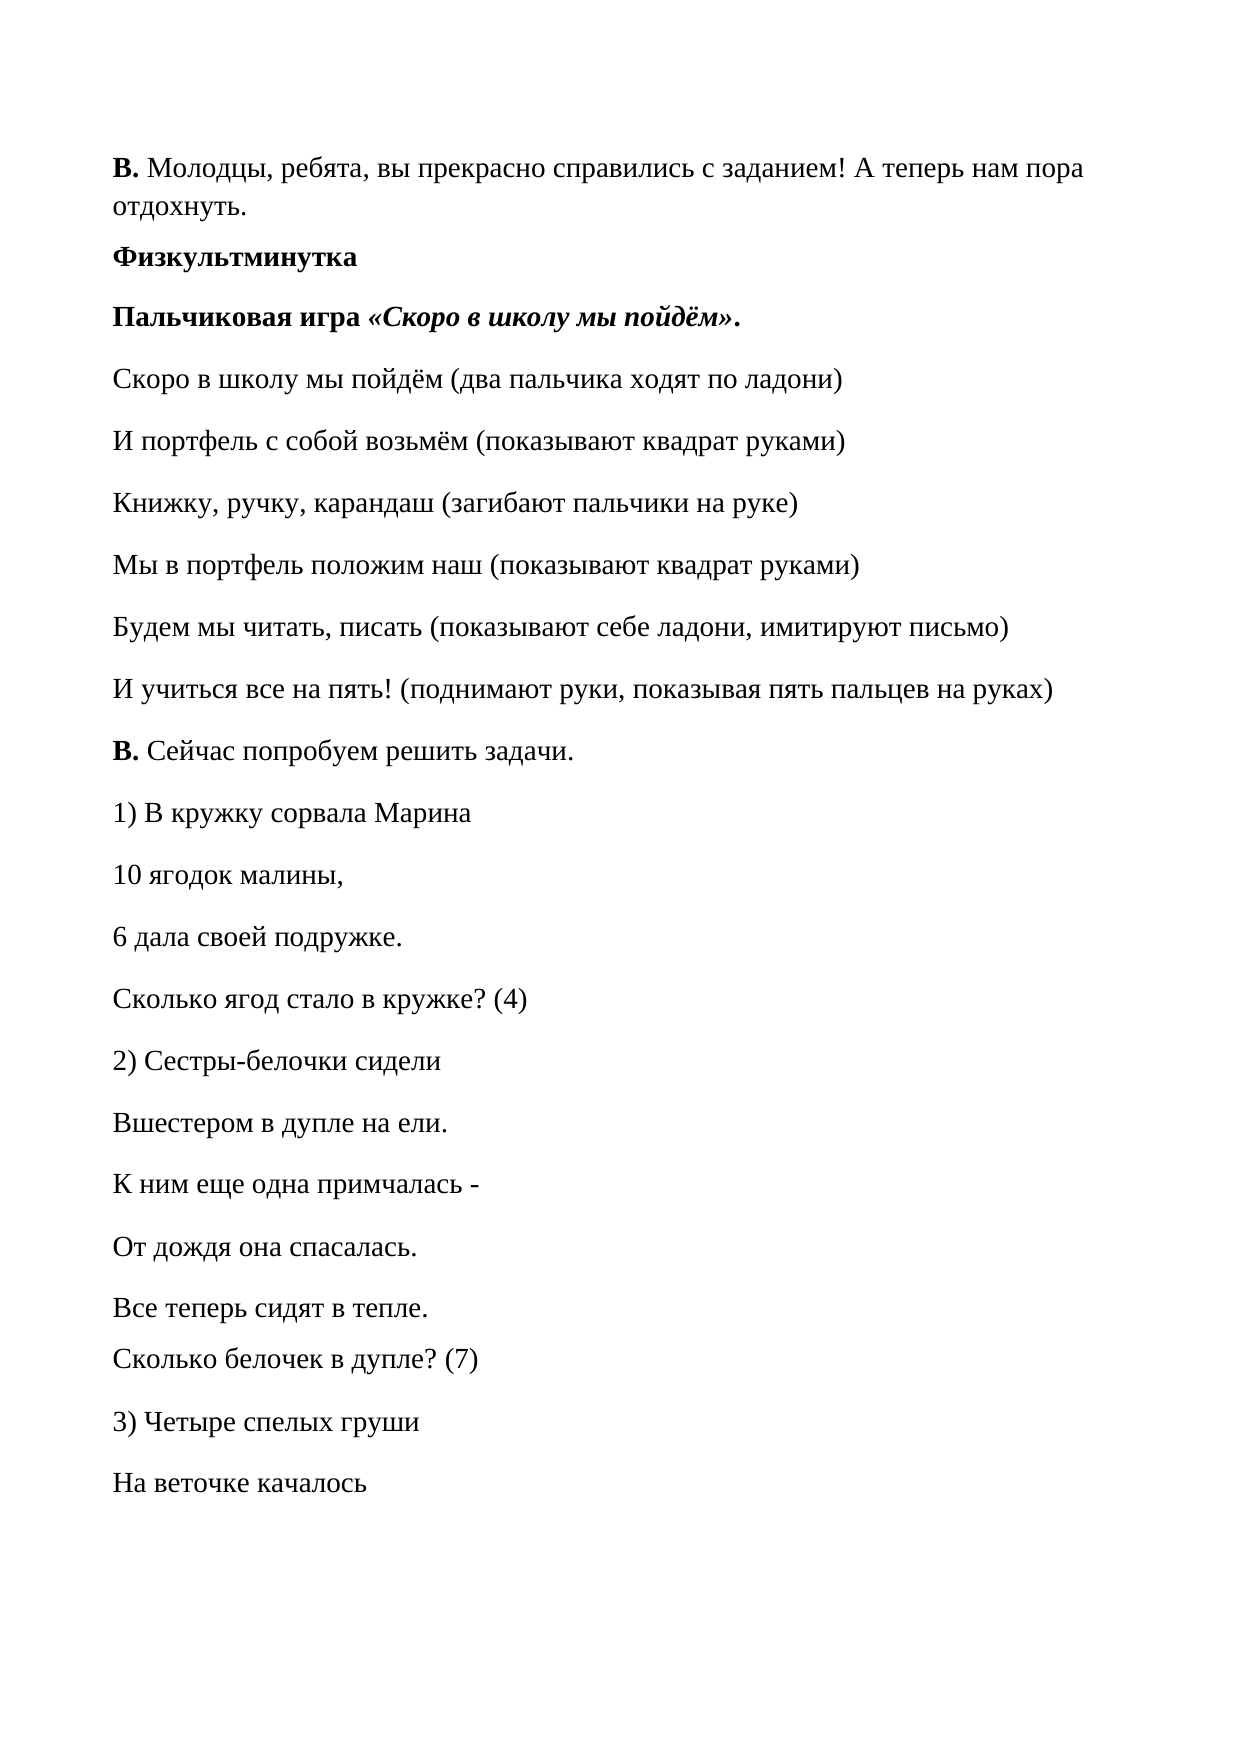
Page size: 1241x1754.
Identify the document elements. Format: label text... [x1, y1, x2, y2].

text В. Молодцы, ребята, вы прекрасно справились с заданием! А теперь нам пора отдохнуть. [112, 150, 1128, 222]
text На веточке качалось [112, 1466, 1128, 1499]
text 2) Сестры-белочки сидели [112, 1043, 1128, 1076]
text И портфель с собой возьмём (показывают квадрат руками) [112, 423, 1128, 456]
text Вшестером в дупле на ели. [112, 1105, 1128, 1138]
text Пальчиковая игра «Скоро в школу мы пойдём». [112, 299, 1128, 332]
text Все теперь сидят в тепле. [112, 1291, 1128, 1324]
text Скоро в школу мы пойдём (два пальчика ходят по ладони) [112, 361, 1128, 394]
text К ним еще одна примчалась - [112, 1167, 1128, 1200]
text Книжку, ручку, карандаш (загибают пальчики на руке) [112, 485, 1128, 518]
text 1) В кружку сорвала Марина [112, 795, 1128, 828]
text В. Сейчас попробуем решить задачи. [112, 733, 1128, 766]
text Сколько белочек в дупле? (7) [112, 1342, 1128, 1375]
text Будем мы читать, писать (показывают себе ладони, имитируют письмо) [112, 609, 1128, 642]
text Мы в портфель положим наш (показывают квадрат руками) [112, 547, 1128, 580]
text 3) Четыре спелых груши [112, 1404, 1128, 1437]
text Физкультминутка [112, 239, 1128, 273]
text 6 дала своей подружке. [112, 919, 1128, 952]
text От дождя она спасалась. [112, 1229, 1128, 1262]
text 10 ягодок малины, [112, 857, 1128, 890]
text Сколько ягод стало в кружке? (4) [112, 981, 1128, 1014]
text И учиться все на пять! (поднимают руки, показывая пять пальцев на руках) [112, 671, 1128, 704]
